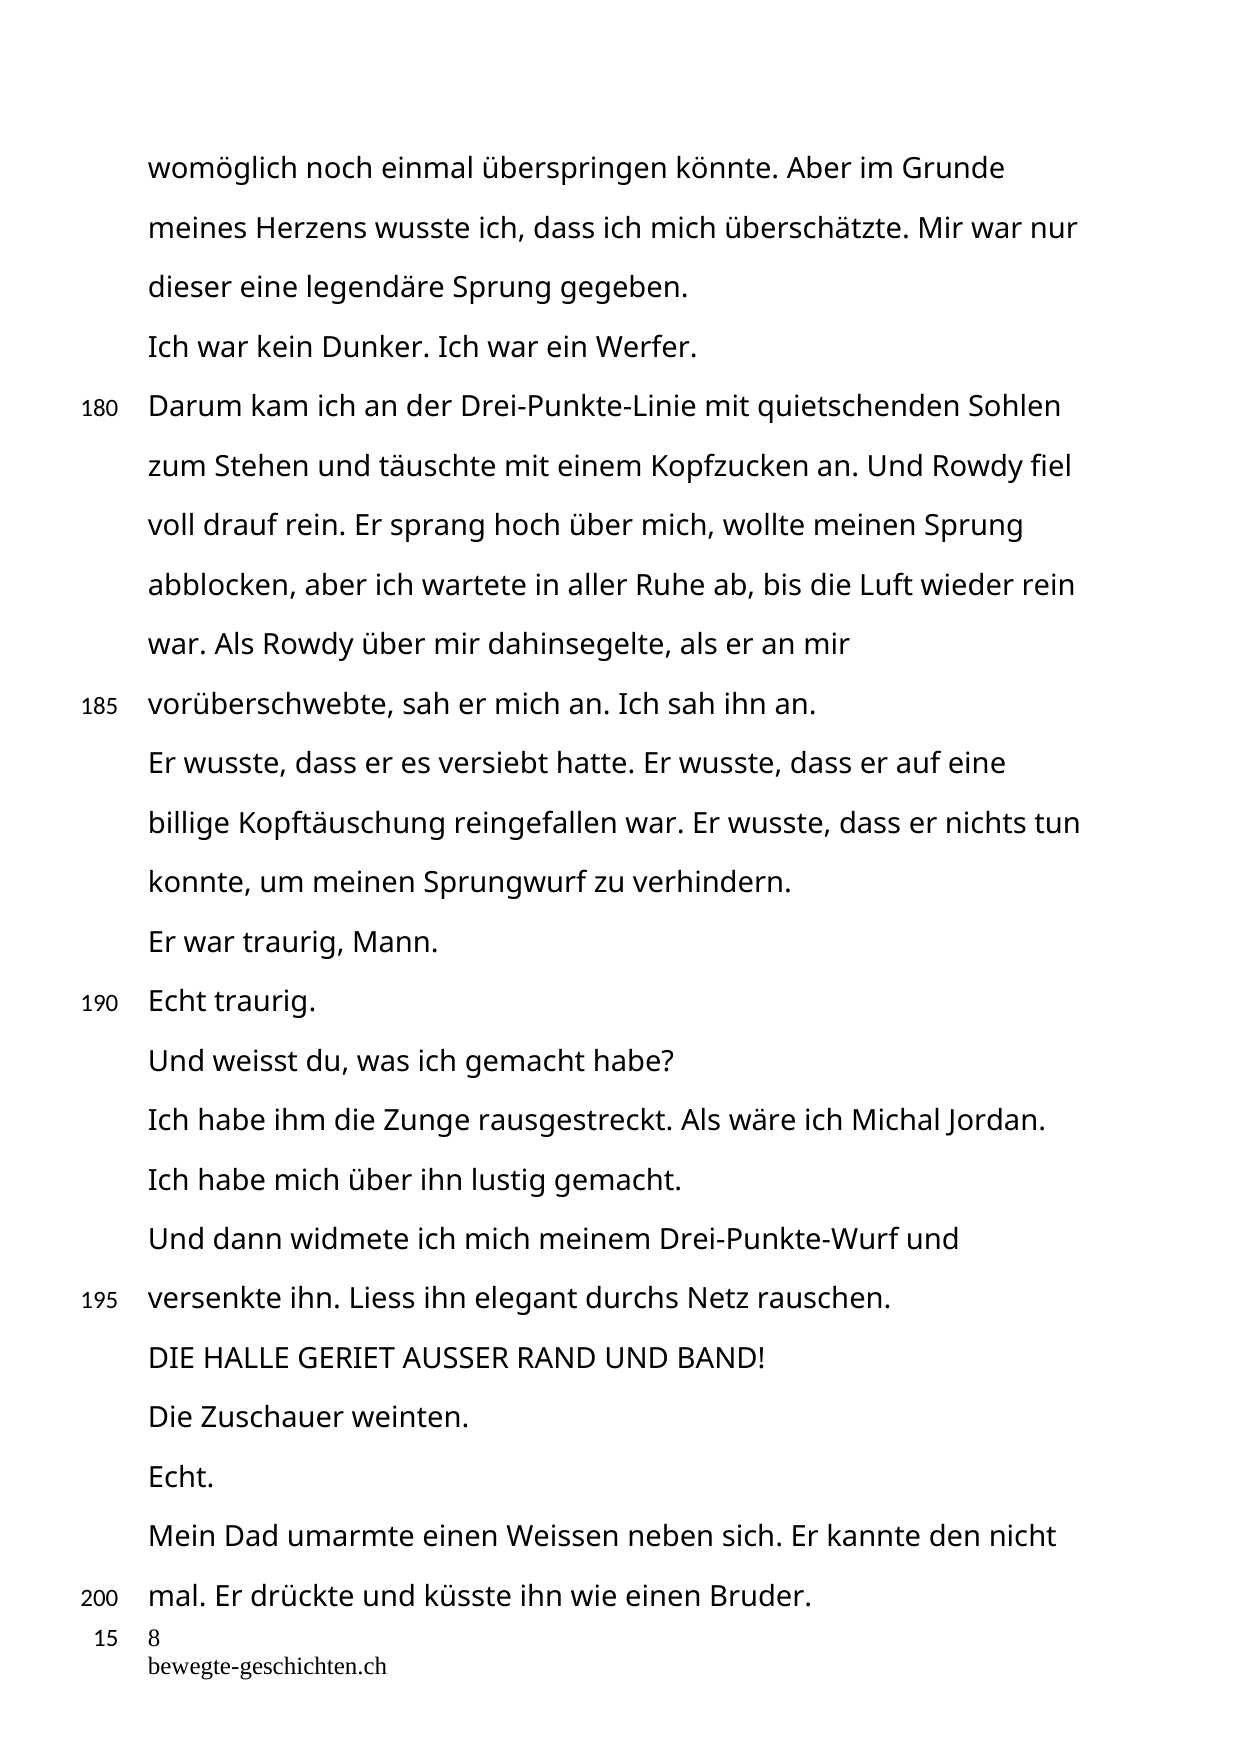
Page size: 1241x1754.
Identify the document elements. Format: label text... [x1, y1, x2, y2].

text Mein Dad umarmte einen Weissen neben sich. Er kannte den nicht mal. Er drückte und küsste ihn wie einen Bruder. [148, 1516, 1092, 1615]
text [148, 148, 1092, 306]
text Echt. [148, 1456, 1092, 1496]
text Echt traurig. [148, 980, 1092, 1020]
text Die Zuschauer weinten. [148, 1397, 1092, 1436]
text Ich war kein Dunker. Ich war ein Werfer. [148, 326, 1092, 366]
text Er wusste, dass er es versiebt hatte. Er wusste, dass er auf eine billige Kopftäuschung reingefallen war. Er wusste, dass er nichts tun konnte, um meinen Sprungwurf zu verhindern. [148, 742, 1092, 901]
text Ich habe ihm die Zunge rausgestreckt. Als wäre ich Michal Jordan. [148, 1099, 1092, 1139]
text Und dann widmete ich mich meinem Drei-Punkte-Wurf und versenkte ihn. Liess ihn elegant durchs Netz rauschen. [148, 1218, 1092, 1317]
text DIE HALLE GERIET AUSSER RAND UND BAND! [148, 1337, 1092, 1377]
text Er war traurig, Mann. [148, 921, 1092, 961]
text Darum kam ich an der Drei-Punkte-Linie mit quietschenden Sohlen zum Stehen und täuschte mit einem Kopfzucken an. Und Rowdy fiel voll drauf rein. Er sprang hoch über mich, wollte meinen Sprung abblocken, aber ich wartete in aller Ruhe ab, bis die Luft wieder rein war. Als Rowdy über mir dahinsegelte, als er an mir vorüberschwebte, sah er mich an. Ich sah ihn an. [148, 386, 1092, 723]
text Und weisst du, was ich gemacht habe? [148, 1040, 1092, 1079]
text Ich habe mich über ihn lustig gemacht. [148, 1159, 1092, 1198]
